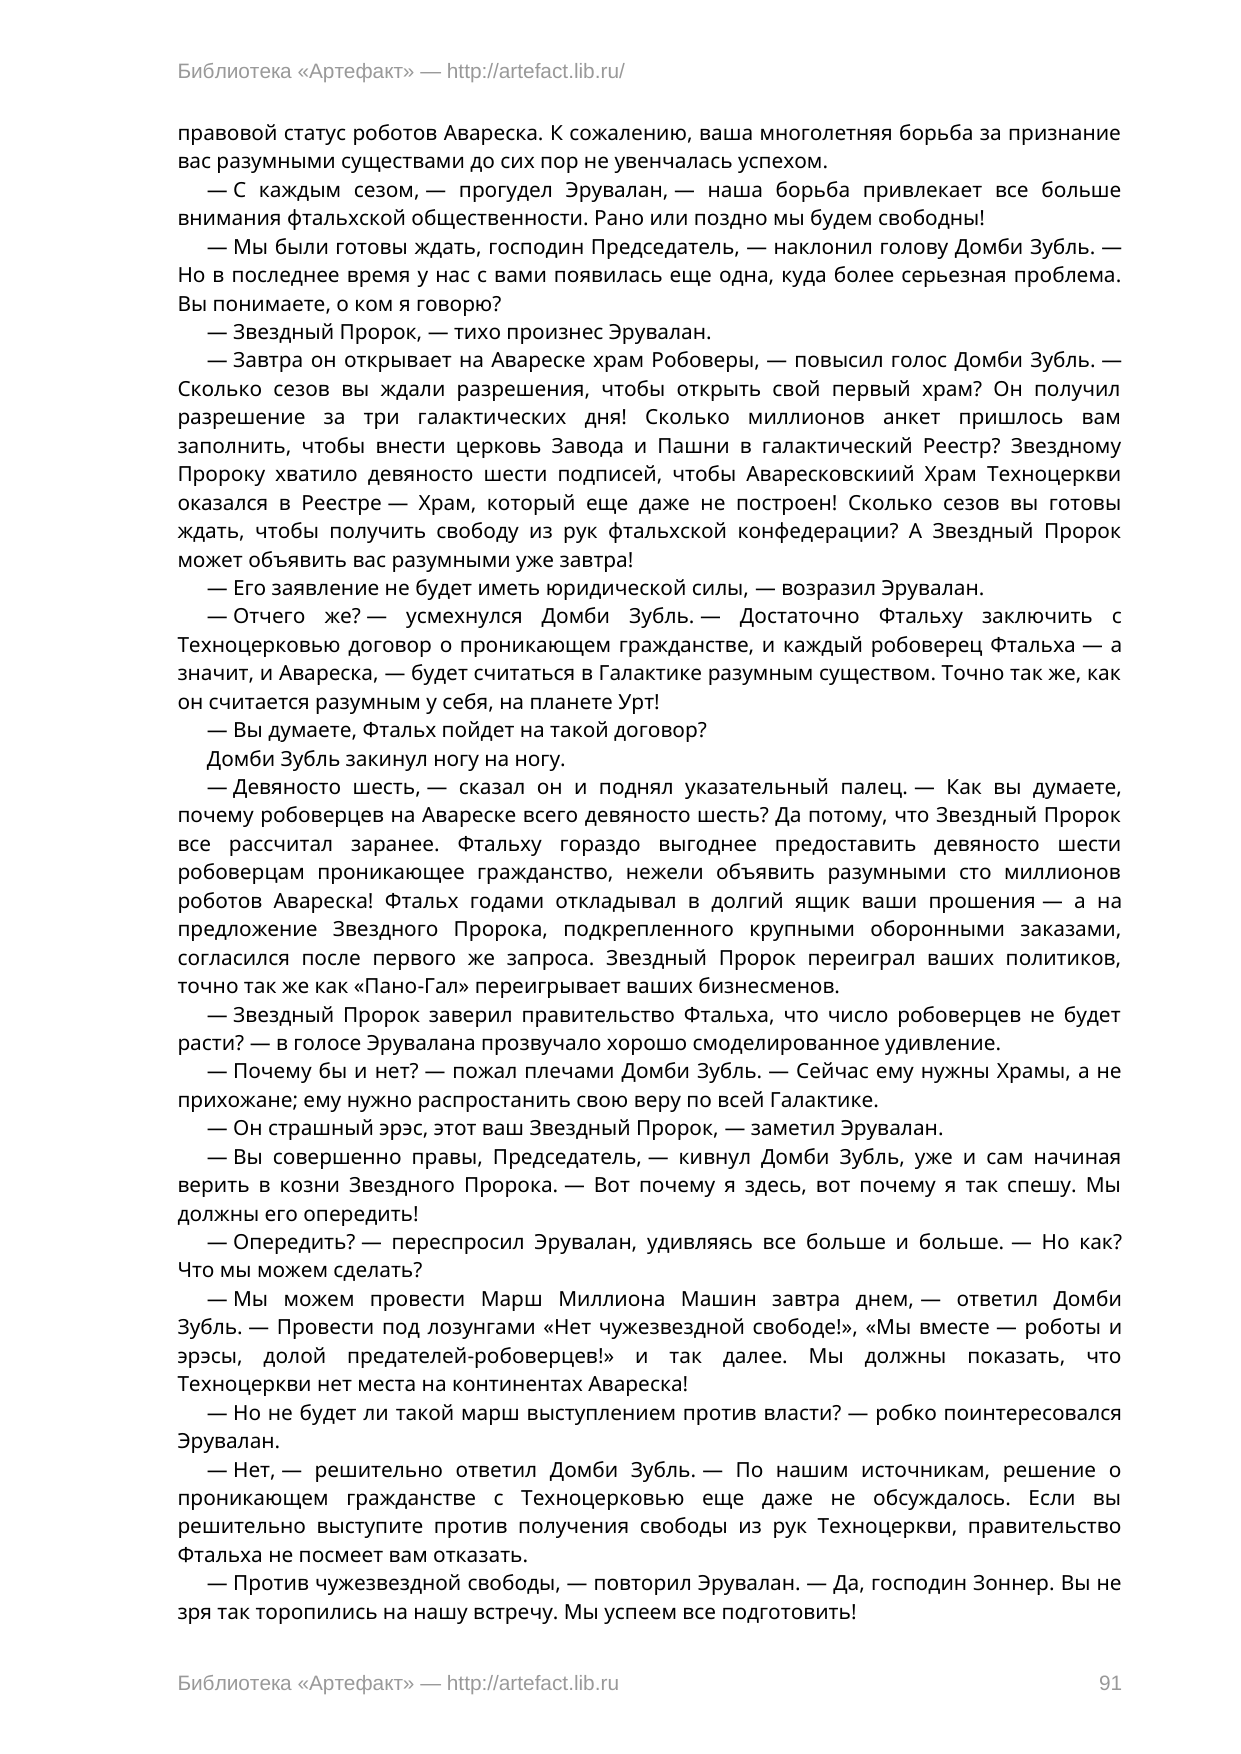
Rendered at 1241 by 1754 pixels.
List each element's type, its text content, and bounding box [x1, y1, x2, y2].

text — Опередить? — переспросил Эрувалан, удивляясь все больше и больше. — Но как? Что мы можем сделать? [177, 1227, 1122, 1284]
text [177, 118, 1122, 175]
text — Против чужезвездной свободы, — повторил Эрувалан. — Да, господин Зоннер. Вы не зря так торопились на нашу встречу. Мы успеем все подготовить! [177, 1568, 1122, 1625]
text — Его заявление не будет иметь юридической силы, — возразил Эрувалан. [177, 573, 1122, 602]
text — Но не будет ли такой марш выступлением против власти? — робко поинтересовался Эрувалан. [177, 1398, 1122, 1455]
text — Вы думаете, Фтальх пойдет на такой договор? [177, 715, 1122, 744]
text — Звездный Пророк заверил правительство Фтальха, что число робоверцев не будет расти? — в голосе Эрувалана прозвучало хорошо смоделированное удивление. [177, 1000, 1122, 1057]
text — Девяносто шесть, — сказал он и поднял указательный палец. — Как вы думаете, почему робоверцев на Авареске всего девяносто шесть? Да потому, что Звездный Пророк все рассчитал заранее. Фтальху гораздо выгоднее предоставить девяносто шести робоверцам проникающее гражданство, нежели объявить разумными сто миллионов роботов Авареска! Фтальх годами откладывал в долгий ящик ваши прошения — а на предложение Звездного Пророка, подкрепленного крупными оборонными заказами, согласился после первого же запроса. Звездный Пророк переиграл ваших политиков, точно так же как «Пано-Гал» переигрывает ваших бизнесменов. [177, 772, 1122, 1000]
text — Вы совершенно правы, Председатель, — кивнул Домби Зубль, уже и сам начиная верить в козни Звездного Пророка. — Вот почему я здесь, вот почему я так спешу. Мы должны его опередить! [177, 1142, 1122, 1227]
text — Отчего же? — усмехнулся Домби Зубль. — Достаточно Фтальху заключить с Техноцерковью договор о проникающем гражданстве, и каждый робоверец Фтальха — а значит, и Авареска, — будет считаться в Галактике разумным существом. Точно так же, как он считается разумным у себя, на планете Урт! [177, 602, 1122, 715]
text Домби Зубль закинул ногу на ногу. [177, 744, 1122, 772]
text — Он страшный эрэс, этот ваш Звездный Пророк, — заметил Эрувалан. [177, 1113, 1122, 1142]
text — Почему бы и нет? — пожал плечами Домби Зубль. — Сейчас ему нужны Храмы, а не прихожане; ему нужно распростанить свою веру по всей Галактике. [177, 1057, 1122, 1113]
text — Завтра он открывает на Авареске храм Робоверы, — повысил голос Домби Зубль. — Сколько сезов вы ждали разрешения, чтобы открыть свой первый храм? Он получил разрешение за три галактических дня! Сколько миллионов анкет пришлось вам заполнить, чтобы внести церковь Завода и Пашни в галактический Реестр? Звездному Пророку хватило девяносто шести подписей, чтобы Аваресковскиий Храм Техноцеркви оказался в Реестре — Храм, который еще даже не построен! Сколько сезов вы готовы ждать, чтобы получить свободу из рук фтальхской конфедерации? А Звездный Пророк может объявить вас разумными уже завтра! [177, 346, 1122, 573]
text — Мы можем провести Марш Миллиона Машин завтра днем, — ответил Домби Зубль. — Провести под лозунгами «Нет чужезвездной свободе!», «Мы вместе — роботы и эрэсы, долой предателей-робоверцев!» и так далее. Мы должны показать, что Техноцеркви нет места на континентах Авареска! [177, 1284, 1122, 1398]
text — Звездный Пророк, — тихо произнес Эрувалан. [177, 317, 1122, 346]
text — Нет, — решительно ответил Домби Зубль. — По нашим источникам, решение о проникающем гражданстве с Техноцерковью еще даже не обсуждалось. Если вы решительно выступите против получения свободы из рук Техноцеркви, правительство Фтальха не посмеет вам отказать. [177, 1455, 1122, 1568]
text — Мы были готовы ждать, господин Председатель, — наклонил голову Домби Зубль. — Но в последнее время у нас с вами появилась еще одна, куда более серьезная проблема. Вы понимаете, о ком я говорю? [177, 232, 1122, 317]
text — С каждым сезом, — прогудел Эрувалан, — наша борьба привлекает все больше внимания фтальхской общественности. Рано или поздно мы будем свободны! [177, 175, 1122, 232]
